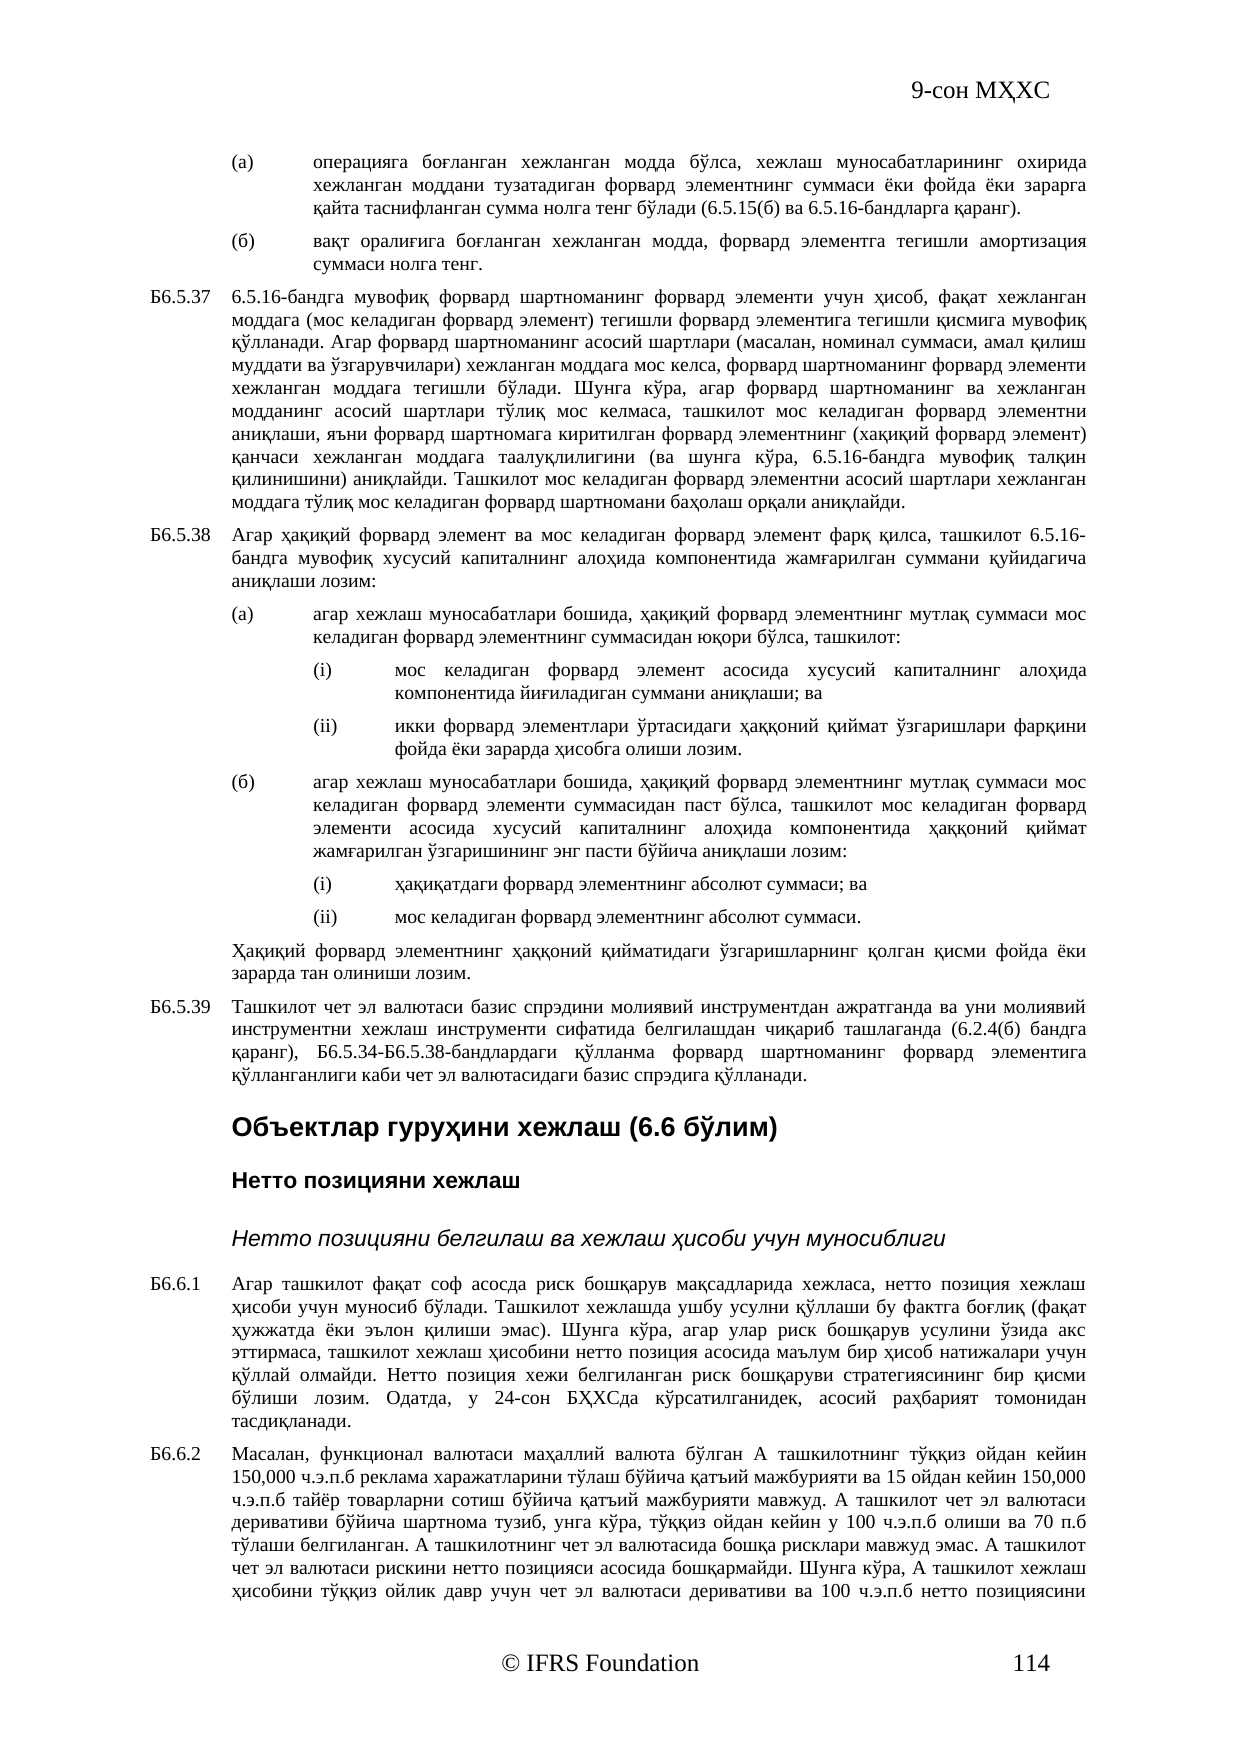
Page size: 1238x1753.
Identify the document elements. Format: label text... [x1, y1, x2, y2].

text (а) агар хежлаш муносабатлари бошида, ҳақиқий форвард элементнинг мутлақ суммаси мос келадиган форвард элементнинг суммасидан юқори бўлса, ташкилот: [231, 602, 1087, 648]
text (б) вақт оралиғига боғланган хежланган модда, форвард элементга тегишли амортизация суммаси нолга тенг. [231, 229, 1087, 274]
text Нетто позицияни хежлаш [231, 1167, 1087, 1193]
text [150, 1442, 1087, 1602]
text Б6.5.38 Агар ҳақиқий форвард элемент ва мос келадиган форвард элемент фарқ қилса, ташкилот 6.5.16-бандга мувофиқ хусусий капиталнинг алоҳида компонентида жамғарилган суммани қуйидагича аниқлаши лозим: [150, 523, 1087, 592]
text Б6.6.1 Агар ташкилот фақат соф асосда риск бошқарув мақсадларида хежласа, нетто позиция хежлаш ҳисоби учун муносиб бўлади. Ташкилот хежлашда ушбу усулни қўллаши бу фактга боғлиқ (фақат ҳужжатда ёки эълон қилиши эмас). Шунга кўра, агар улар риск бошқарув усулини ўзида акс эттирмаса, ташкилот хежлаш ҳисобини нетто позиция асосида маълум бир ҳисоб натижалари учун қўллай олмайди. Нетто позиция хежи белгиланган риск бошқаруви стратегиясининг бир қисми бўлиши лозим. Одатда, у 24-сон БҲХСда кўрсатилганидек, асосий раҳбарият томонидан тасдиқланади. [150, 1272, 1087, 1432]
text Б6.5.39 Ташкилот чет эл валютаси базис спрэдини молиявий инструментдан ажратганда ва уни молиявий инструментни хежлаш инструменти сифатида белгилашдан чиқариб ташлаганда (6.2.4(б) бандга қаранг), Б6.5.34-Б6.5.38-бандлардаги қўлланма форвард шартноманинг форвард элементига қўлланганлиги каби чет эл валютасидаги базис спрэдига қўлланади. [150, 994, 1087, 1086]
text (i) мос келадиган форвард элемент асосида хусусий капиталнинг алоҳида компонентида йиғиладиган суммани аниқлаши; ва [313, 658, 1087, 704]
text Объектлар гуруҳини хежлаш (6.6 бўлим) [231, 1111, 1087, 1142]
text (б) агар хежлаш муносабатлари бошида, ҳақиқий форвард элементнинг мутлақ суммаси мос келадиган форвард элементи суммасидан паст бўлса, ташкилот мос келадиган форвард элементи асосида хусусий капиталнинг алоҳида компонентида ҳаққоний қиймат жамғарилган ўзгаришининг энг пасти бўйича аниқлаши лозим: [231, 770, 1087, 862]
text Ҳақиқий форвард элементнинг ҳаққоний қийматидаги ўзгаришларнинг қолган қисми фойда ёки зарарда тан олиниши лозим. [231, 938, 1087, 984]
text Нетто позицияни белгилаш ва хежлаш ҳисоби учун муносиблиги [231, 1225, 1087, 1251]
text Б6.5.37 6.5.16-бандга мувофиқ форвард шартноманинг форвард элементи учун ҳисоб, фақат хежланган моддага (мос келадиган форвард элемент) тегишли форвард элементига тегишли қисмига мувофиқ қўлланади. Агар форвард шартноманинг асосий шартлари (масалан, номинал суммаси, амал қилиш муддати ва ўзгарувчилари) хежланган моддага мос келса, форвард шартноманинг форвард элементи хежланган моддага тегишли бўлади. Шунга кўра, агар форвард шартноманинг ва хежланган модданинг асосий шартлари тўлиқ мос келмаса, ташкилот мос келадиган форвард элементни аниқлаши, яъни форвард шартномага киритилган форвард элементнинг (хақиқий форвард элемент) қанчаси хежланган моддага таалуқлилигини (ва шунга кўра, 6.5.16-бандга мувофиқ талқин қилинишини) аниқлайди. Ташкилот мос келадиган форвард элементни асосий шартлари хежланган моддага тўлиқ мос келадиган форвард шартномани баҳолаш орқали аниқлайди. [150, 285, 1087, 513]
text (ii) мос келадиган форвард элементнинг абсолют суммаси. [313, 905, 1087, 928]
text (а) операцияга боғланган хежланган модда бўлса, хежлаш муносабатларининг охирида хежланган моддани тузатадиган форвард элементнинг суммаси ёки фойда ёки зарарга қайта таснифланган сумма нолга тенг бўлади (6.5.15(б) ва 6.5.16-бандларга қаранг). [231, 150, 1087, 218]
text (i) ҳақиқатдаги форвард элементнинг абсолют суммаси; ва [313, 872, 1087, 895]
text (ii) икки форвард элементлари ўртасидаги ҳаққоний қиймат ўзгаришлари фарқини фойда ёки зарарда ҳисобга олиши лозим. [313, 714, 1087, 760]
